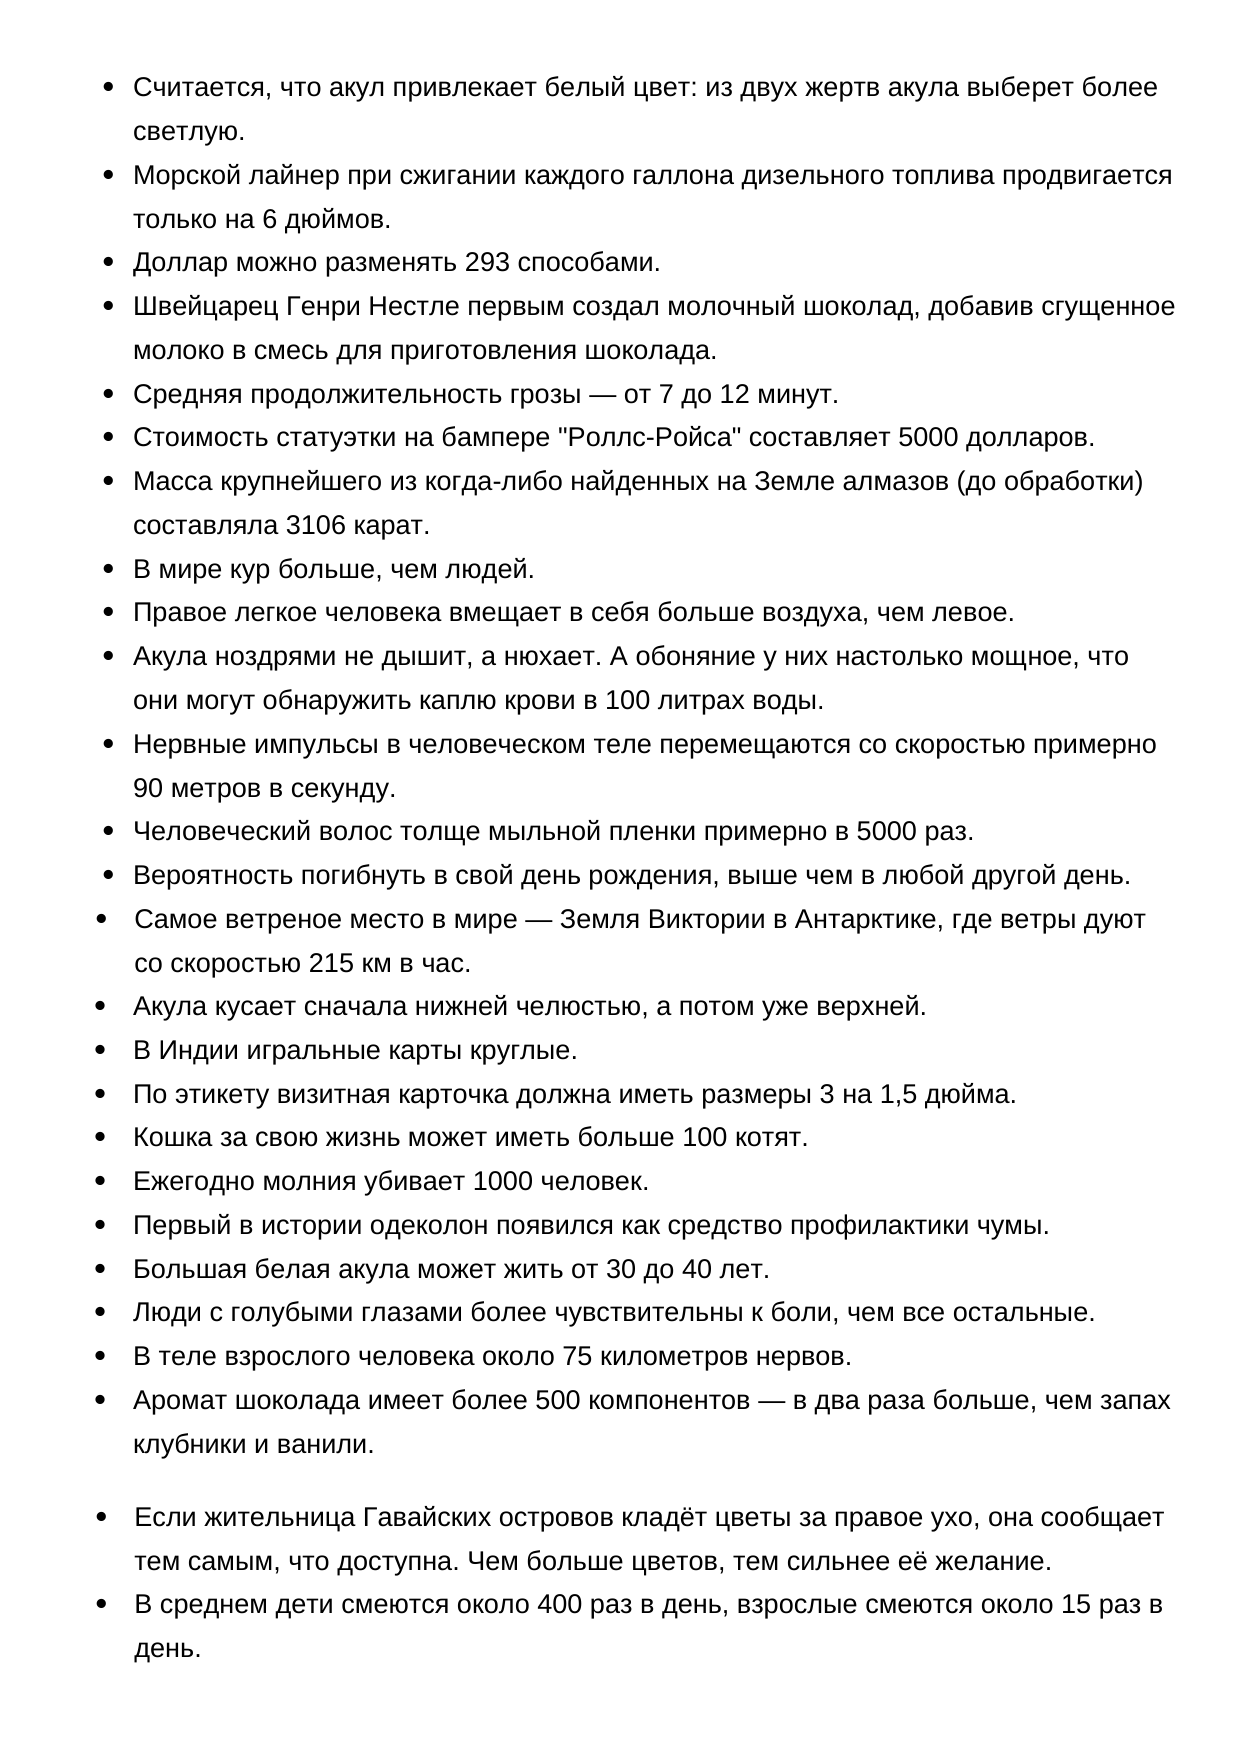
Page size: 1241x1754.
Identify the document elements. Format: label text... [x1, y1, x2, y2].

list Человеческий волос толще мыльной пленки примерно в 5000 раз. [103, 803, 1181, 847]
list Если жительница Гавайских островов кладёт цветы за правое ухо, она сообщает тем самым, что доступна. Чем больше цветов, тем сильнее её желание. [97, 1488, 1181, 1576]
list Морской лайнер при сжигании каждого галлона дизельного топлива продвигается только на 6 дюймов. [103, 147, 1181, 234]
list Считается, что акул привлекает белый цвет: из двух жертв акула выберет более светлую. [103, 59, 1181, 147]
list По этикету визитная карточка должна иметь размеры 3 на 1,5 дюйма. [95, 1065, 1181, 1109]
list Ежегодно молния убивает 1000 человек. [95, 1153, 1181, 1197]
list В среднем дети смеются около 400 раз в день, взрослые смеются около 15 раз в день. [97, 1576, 1181, 1663]
list Люди с голубыми глазами более чувствительны к боли, чем все остальные. [95, 1284, 1181, 1328]
list Швейцарец Генри Нестле первым создал молочный шоколад, добавив сгущенное молоко в смесь для приготовления шоколада. [103, 278, 1181, 365]
list Кошка за свою жизнь может иметь больше 100 котят. [95, 1109, 1181, 1153]
list В мире кур больше, чем людей. [103, 540, 1181, 584]
list Стоимость статуэтки на бампере "Роллс-Ройса" составляет 5000 долларов. [103, 409, 1181, 453]
list Нервные импульсы в человеческом теле перемещаются со скоростью примерно 90 метров в секунду. [103, 715, 1181, 803]
list Первый в истории одеколон появился как средство профилактики чумы. [95, 1197, 1181, 1240]
list Большая белая акула может жить от 30 до 40 лет. [95, 1240, 1181, 1284]
list Акула ноздрями не дышит, а нюхает. А обоняние у них настолько мощное, что они могут обнаружить каплю крови в 100 литрах воды. [103, 628, 1181, 715]
list В теле взрослого человека около 75 километров нервов. [95, 1328, 1181, 1372]
list Доллар можно разменять 293 способами. [103, 234, 1181, 278]
list Средняя продолжительность грозы — от 7 до 12 минут. [103, 365, 1181, 409]
list Вероятность погибнуть в свой день рождения, выше чем в любой другой день. [103, 847, 1181, 890]
list Правое легкое человека вмещает в себя больше воздуха, чем левое. [103, 584, 1181, 628]
list Самое ветреное место в мире — Земля Виктории в Антарктике, где ветры дуют со скоростью 215 км в час. [97, 890, 1181, 978]
list Масса крупнейшего из когда-либо найденных на Земле алмазов (до обработки) составляла 3106 карат. [103, 453, 1181, 540]
list Акула кусает сначала нижней челюстью, а потом уже верхней. [95, 978, 1181, 1022]
list Аромат шоколада имеет более 500 компонентов — в два раза больше, чем запах клубники и ванили. [95, 1372, 1181, 1459]
list В Индии игральные карты круглые. [95, 1022, 1181, 1065]
